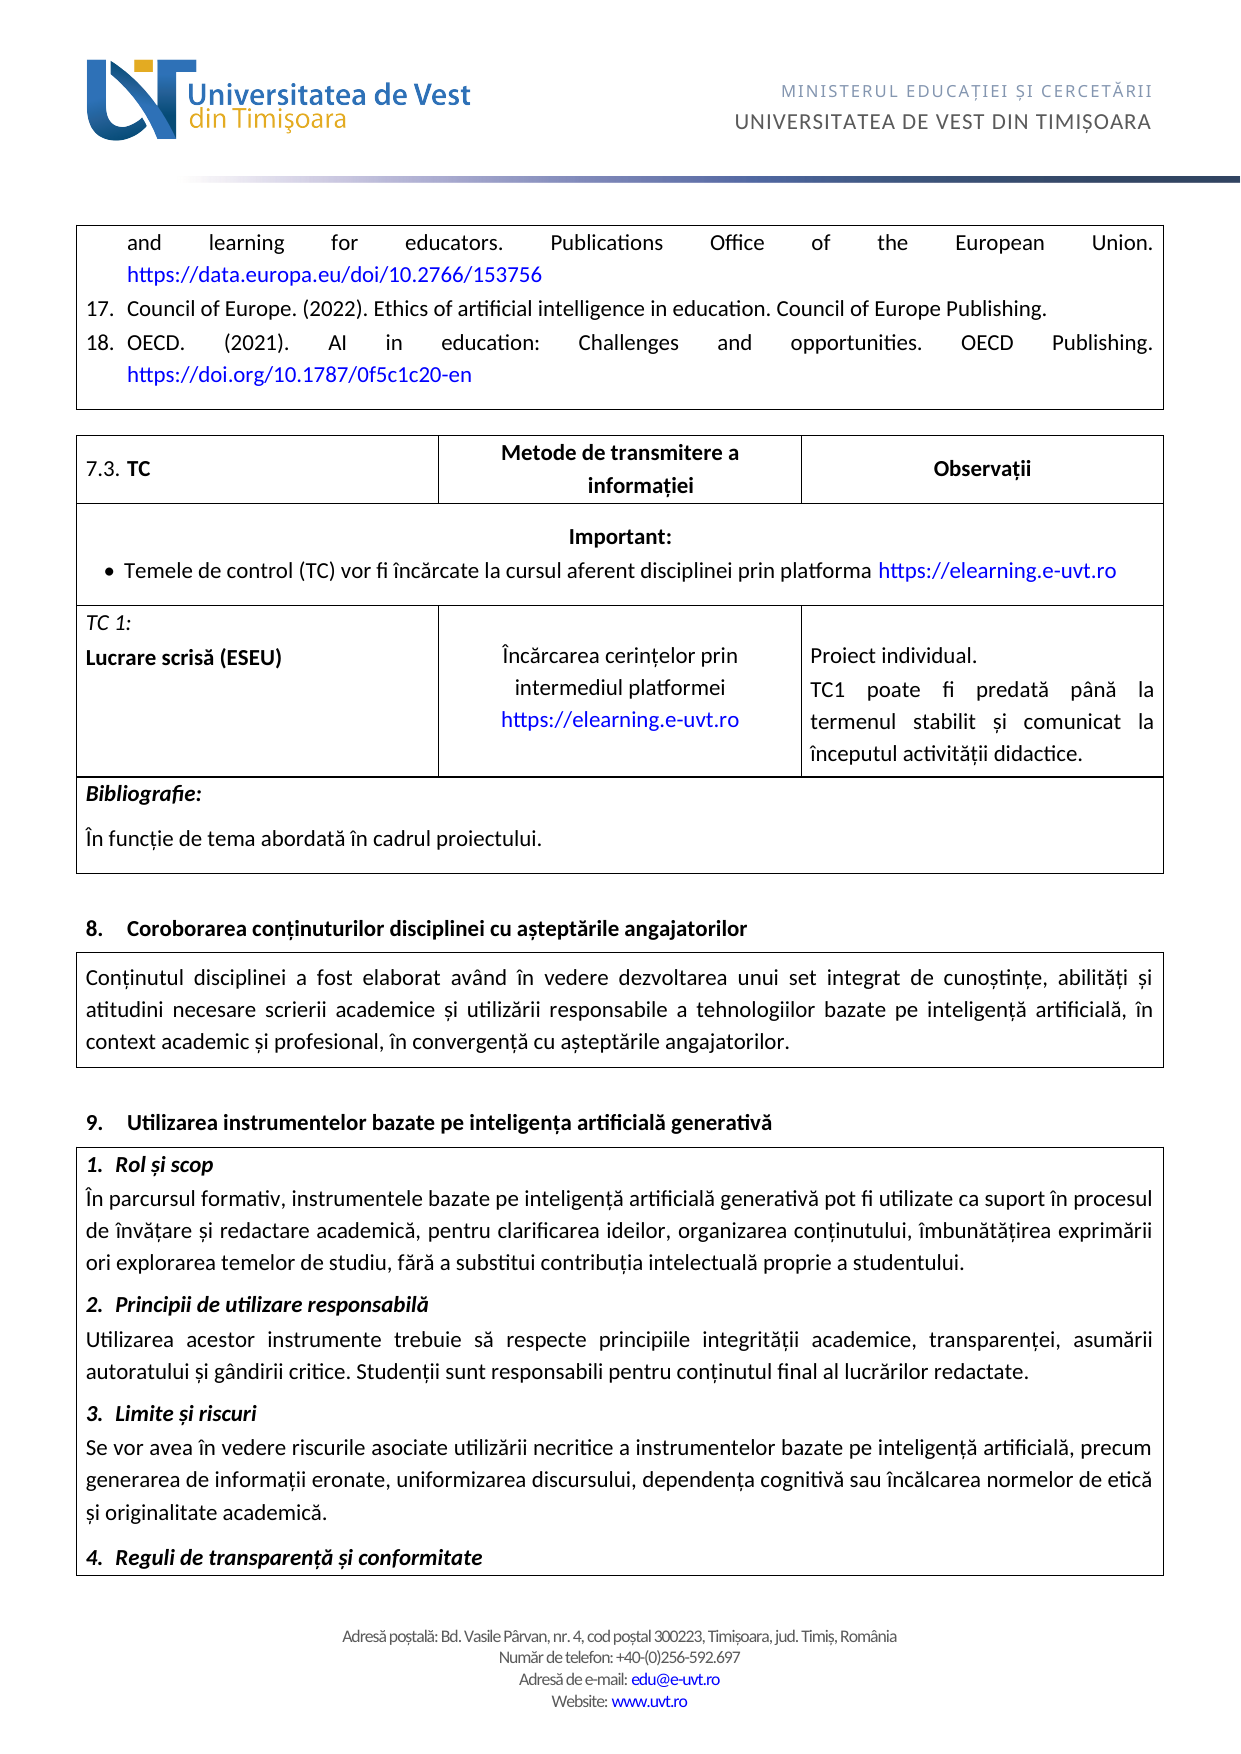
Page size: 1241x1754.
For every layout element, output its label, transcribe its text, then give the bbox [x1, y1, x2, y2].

table_cell Încărcarea cerințelor prin intermediul platformei https://elearning.e-uvt.ro [439, 606, 801, 776]
table_cell Lucrare scrisă (ESEU) [77, 606, 438, 776]
table_cell Proiect individual. TC1 poate fi predată până la termenul stabilit și comunicat la începutul activității didactice. [802, 606, 1163, 776]
picture [177, 176, 1241, 183]
table_cell Bibliografie: În funcție de tema abordată în cadrul proiectului. [77, 778, 1163, 872]
table_cell Conținutul disciplinei a fost elaborat având în vedere dezvoltarea unui set integrat de cunoștințe, abilități și atitudini necesare scrierii academice și utilizării responsabile a tehnologiilor bazate pe inteligență artificială, în context academic și profesional, în convergență cu așteptările angajatorilor. [77, 953, 1163, 1067]
table_header Observații [802, 436, 1163, 503]
table_header Metode de transmitere a informației [439, 436, 801, 503]
table_header Coroborarea conținuturilor disciplinei cu așteptările angajatorilor [77, 912, 1163, 952]
table_header TC [77, 436, 438, 503]
table_cell Important: • Temele de control (TC) vor fi încărcate la cursul aferent disciplinei prin platforma https://elearning.e-uvt.ro [77, 504, 1163, 605]
table_header Utilizarea instrumentelor bazate pe inteligența artificială generativă [77, 1106, 1163, 1147]
picture [75, 29, 482, 170]
